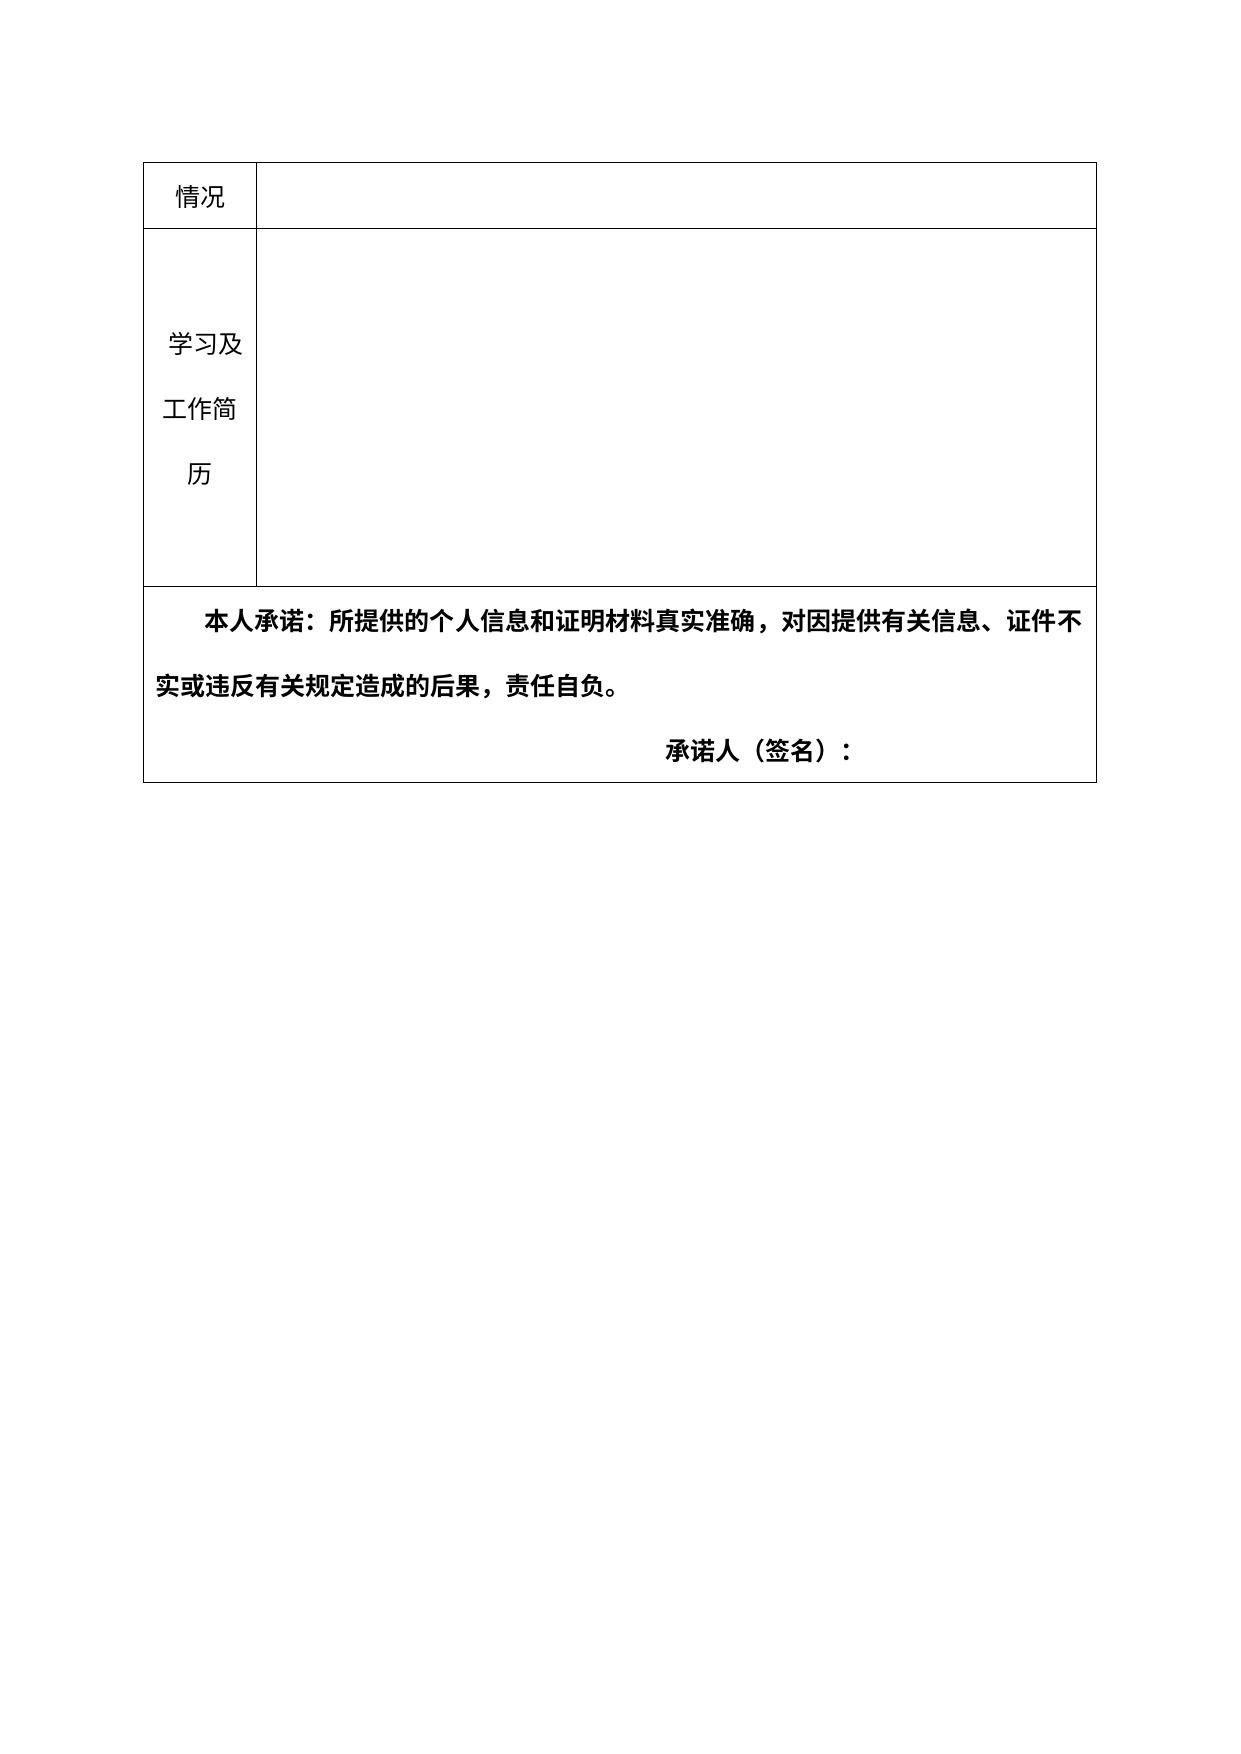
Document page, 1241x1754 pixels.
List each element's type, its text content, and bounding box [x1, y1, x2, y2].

table_cell 奖惩 情况 [144, 163, 256, 228]
table_cell 学习及 工作简历 [144, 229, 256, 586]
table_cell 本人承诺：所提供的个人信息和证明材料真实准确，对因提供有关信息、证件不实或违反有关规定造成的后果，责任自负。 承诺人（签名）： [144, 587, 1096, 782]
table_cell [257, 229, 1096, 586]
table_cell [257, 163, 1096, 228]
